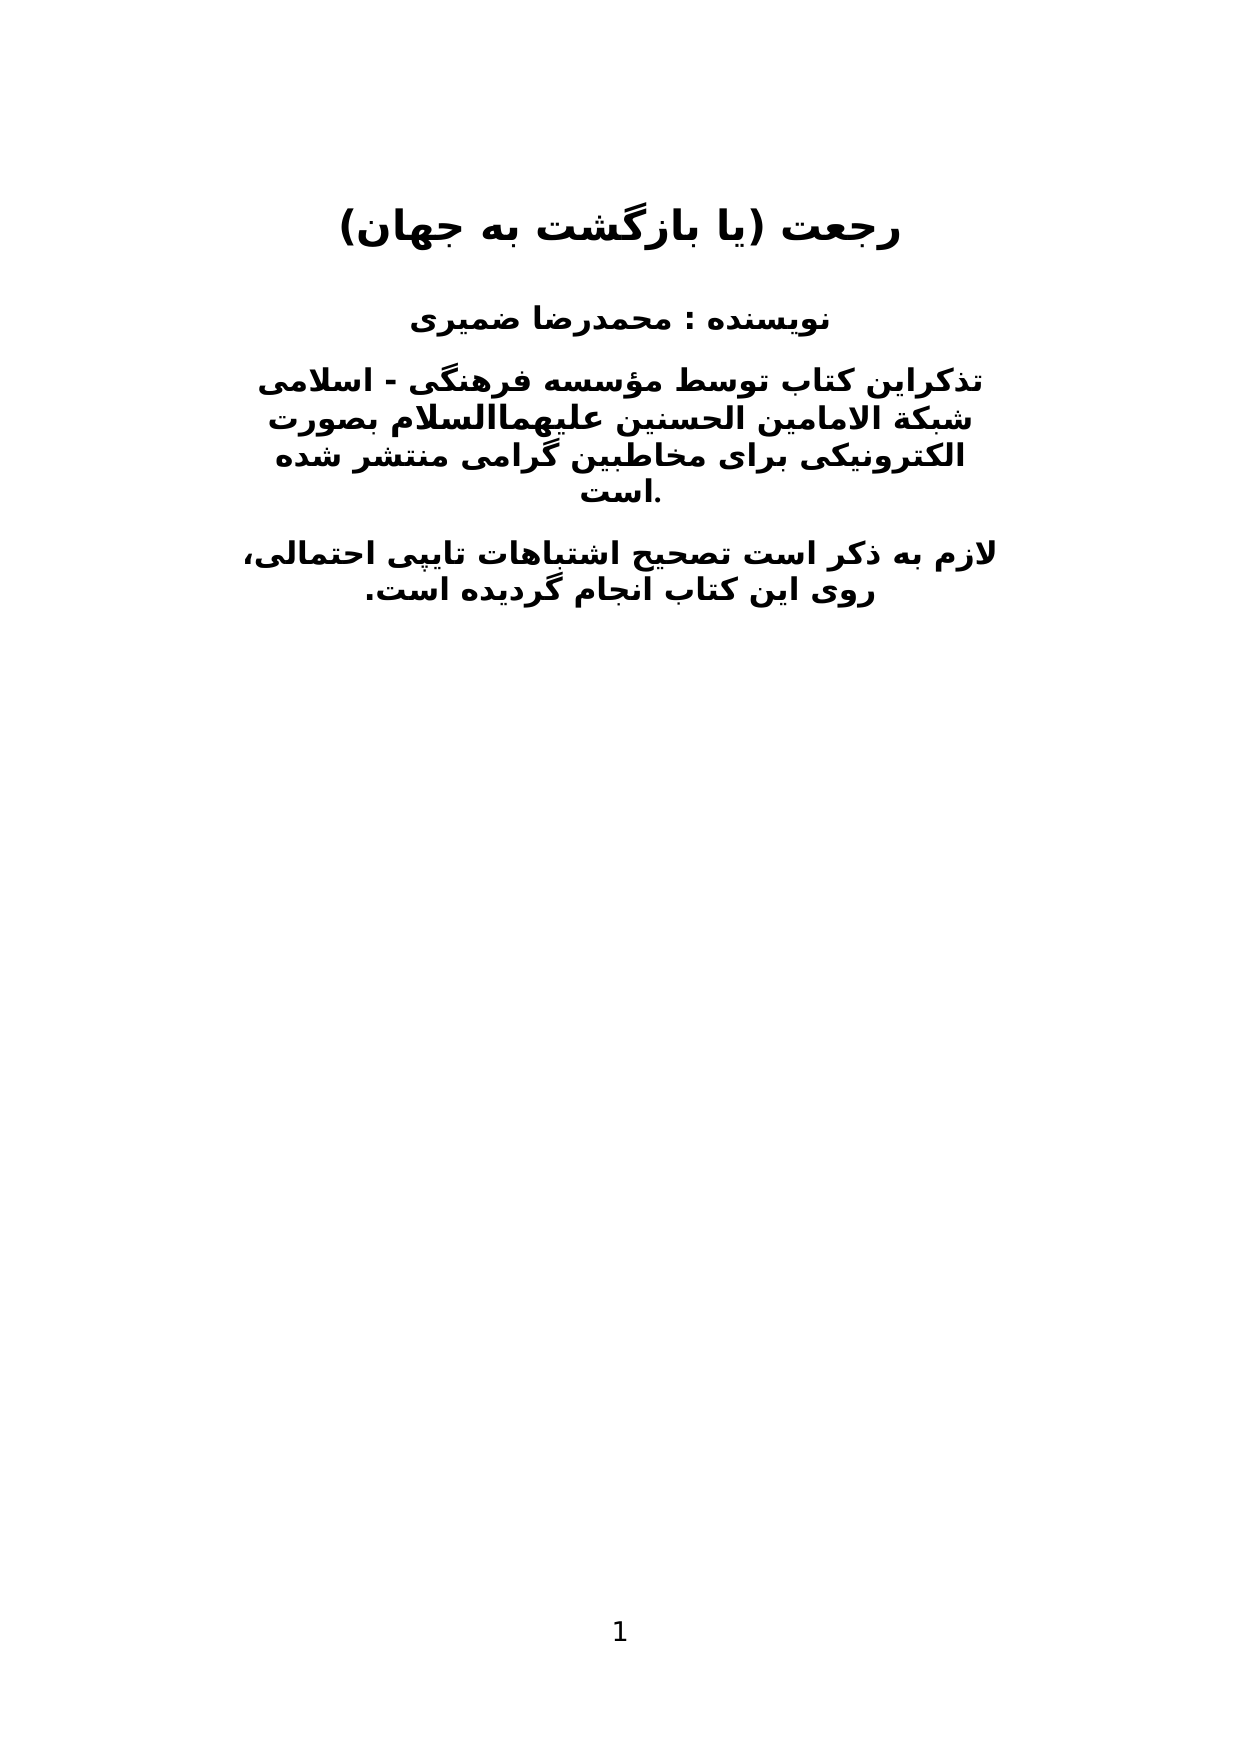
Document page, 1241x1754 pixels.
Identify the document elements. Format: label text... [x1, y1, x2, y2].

text لازم به ذکر است تصحیح اشتباهات تایپی احتمالی، روی این کتاب انجام گردیده است. [236, 535, 1004, 608]
text تذکراین کتاب توسط مؤسسه فرهنگی - اسلامی شبکة الامامین الحسنین عليهما‌السلام بصورت الکترونیکی برای مخاطبین گرامی منتشر شده است. [236, 362, 1004, 510]
text رجعت (يا بازگشت به جهان) [236, 202, 1004, 251]
text نويسنده : محمدرضا ضميرى [236, 301, 1004, 337]
